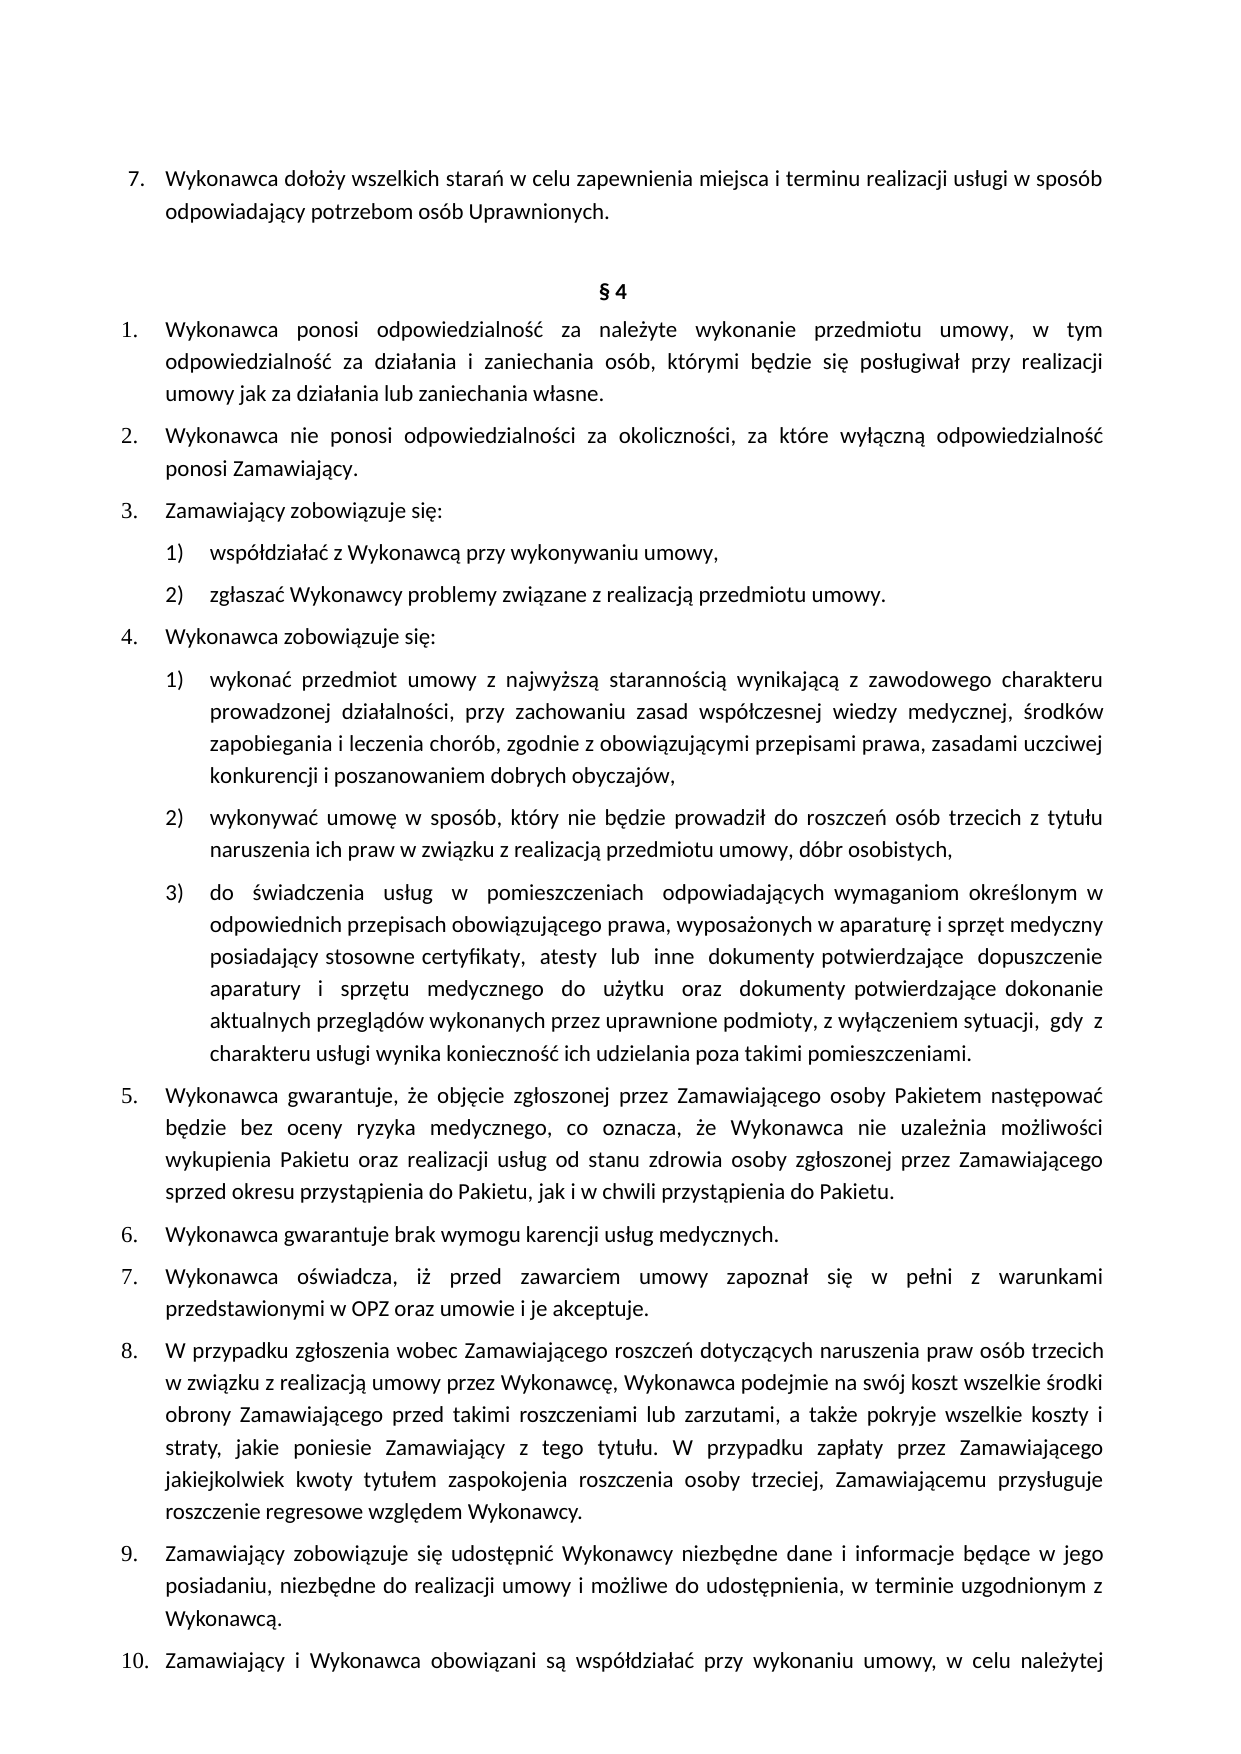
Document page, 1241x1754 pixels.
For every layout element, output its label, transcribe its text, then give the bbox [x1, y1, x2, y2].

list do świadczenia usług w pomieszczeniach odpowiadających wymaganiom określonym w odpowiednich przepisach obowiązującego prawa, wyposażonych w aparaturę i sprzęt medyczny posiadający stosowne certyfikaty, atesty lub inne dokumenty potwierdzające dopuszczenie aparatury i sprzętu medycznego do użytku oraz dokumenty potwierdzające dokonanie aktualnych przeglądów wykonanych przez uprawnione podmioty, z wyłączeniem sytuacji, gdy z charakteru usługi wynika konieczność ich udzielania poza takimi pomieszczeniami. [165, 878, 1105, 1067]
list Wykonawca dołoży wszelkich starań w celu zapewnienia miejsca i terminu realizacji usługi w sposób odpowiadający potrzebom osób Uprawnionych. [128, 164, 1105, 225]
text § 4 [121, 277, 1105, 305]
list W przypadku zgłoszenia wobec Zamawiającego roszczeń dotyczących naruszenia praw osób trzecich w związku z realizacją umowy przez Wykonawcę, Wykonawca podejmie na swój koszt wszelkie środki obrony Zamawiającego przed takimi roszczeniami lub zarzutami, a także pokryje wszelkie koszty i straty, jakie poniesie Zamawiający z tego tytułu. W przypadku zapłaty przez Zamawiającego jakiejkolwiek kwoty tytułem zaspokojenia roszczenia osoby trzeciej, Zamawiającemu przysługuje roszczenie regresowe względem Wykonawcy. [121, 1336, 1105, 1525]
list wykonać przedmiot umowy z najwyższą starannością wynikającą z zawodowego charakteru prowadzonej działalności, przy zachowaniu zasad współczesnej wiedzy medycznej, środków zapobiegania i leczenia chorób, zgodnie z obowiązującymi przepisami prawa, zasadami uczciwej konkurencji i poszanowaniem dobrych obyczajów, [165, 665, 1105, 789]
list Zamawiający zobowiązuje się udostępnić Wykonawcy niezbędne dane i informacje będące w jego posiadaniu, niezbędne do realizacji umowy i możliwe do udostępnienia, w terminie uzgodnionym z Wykonawcą. [121, 1539, 1105, 1632]
list współdziałać z Wykonawcą przy wykonywaniu umowy, [165, 538, 1105, 566]
list Wykonawca gwarantuje brak wymogu karencji usług medycznych. [121, 1220, 1105, 1248]
list Wykonawca ponosi odpowiedzialność za należyte wykonanie przedmiotu umowy, w tym odpowiedzialność za działania i zaniechania osób, którymi będzie się posługiwał przy realizacji umowy jak za działania lub zaniechania własne. [121, 315, 1105, 407]
list Wykonawca zobowiązuje się: [121, 622, 1105, 651]
list zgłaszać Wykonawcy problemy związane z realizacją przedmiotu umowy. [165, 580, 1105, 608]
list Wykonawca oświadcza, iż przed zawarciem umowy zapoznał się w pełni z warunkami przedstawionymi w OPZ oraz umowie i je akceptuje. [121, 1262, 1105, 1322]
list Zamawiający zobowiązuje się: [121, 496, 1105, 524]
list Wykonawca gwarantuje, że objęcie zgłoszonej przez Zamawiającego osoby Pakietem następować będzie bez oceny ryzyka medycznego, co oznacza, że Wykonawca nie uzależnia możliwości wykupienia Pakietu oraz realizacji usług od stanu zdrowia osoby zgłoszonej przez Zamawiającego sprzed okresu przystąpienia do Pakietu, jak i w chwili przystąpienia do Pakietu. [121, 1081, 1105, 1206]
list Wykonawca nie ponosi odpowiedzialności za okoliczności, za które wyłączną odpowiedzialność ponosi Zamawiający. [121, 422, 1105, 482]
list wykonywać umowę w sposób, który nie będzie prowadził do roszczeń osób trzecich z tytułu naruszenia ich praw w związku z realizacją przedmiotu umowy, dóbr osobistych, [165, 803, 1105, 864]
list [121, 1646, 1105, 1674]
